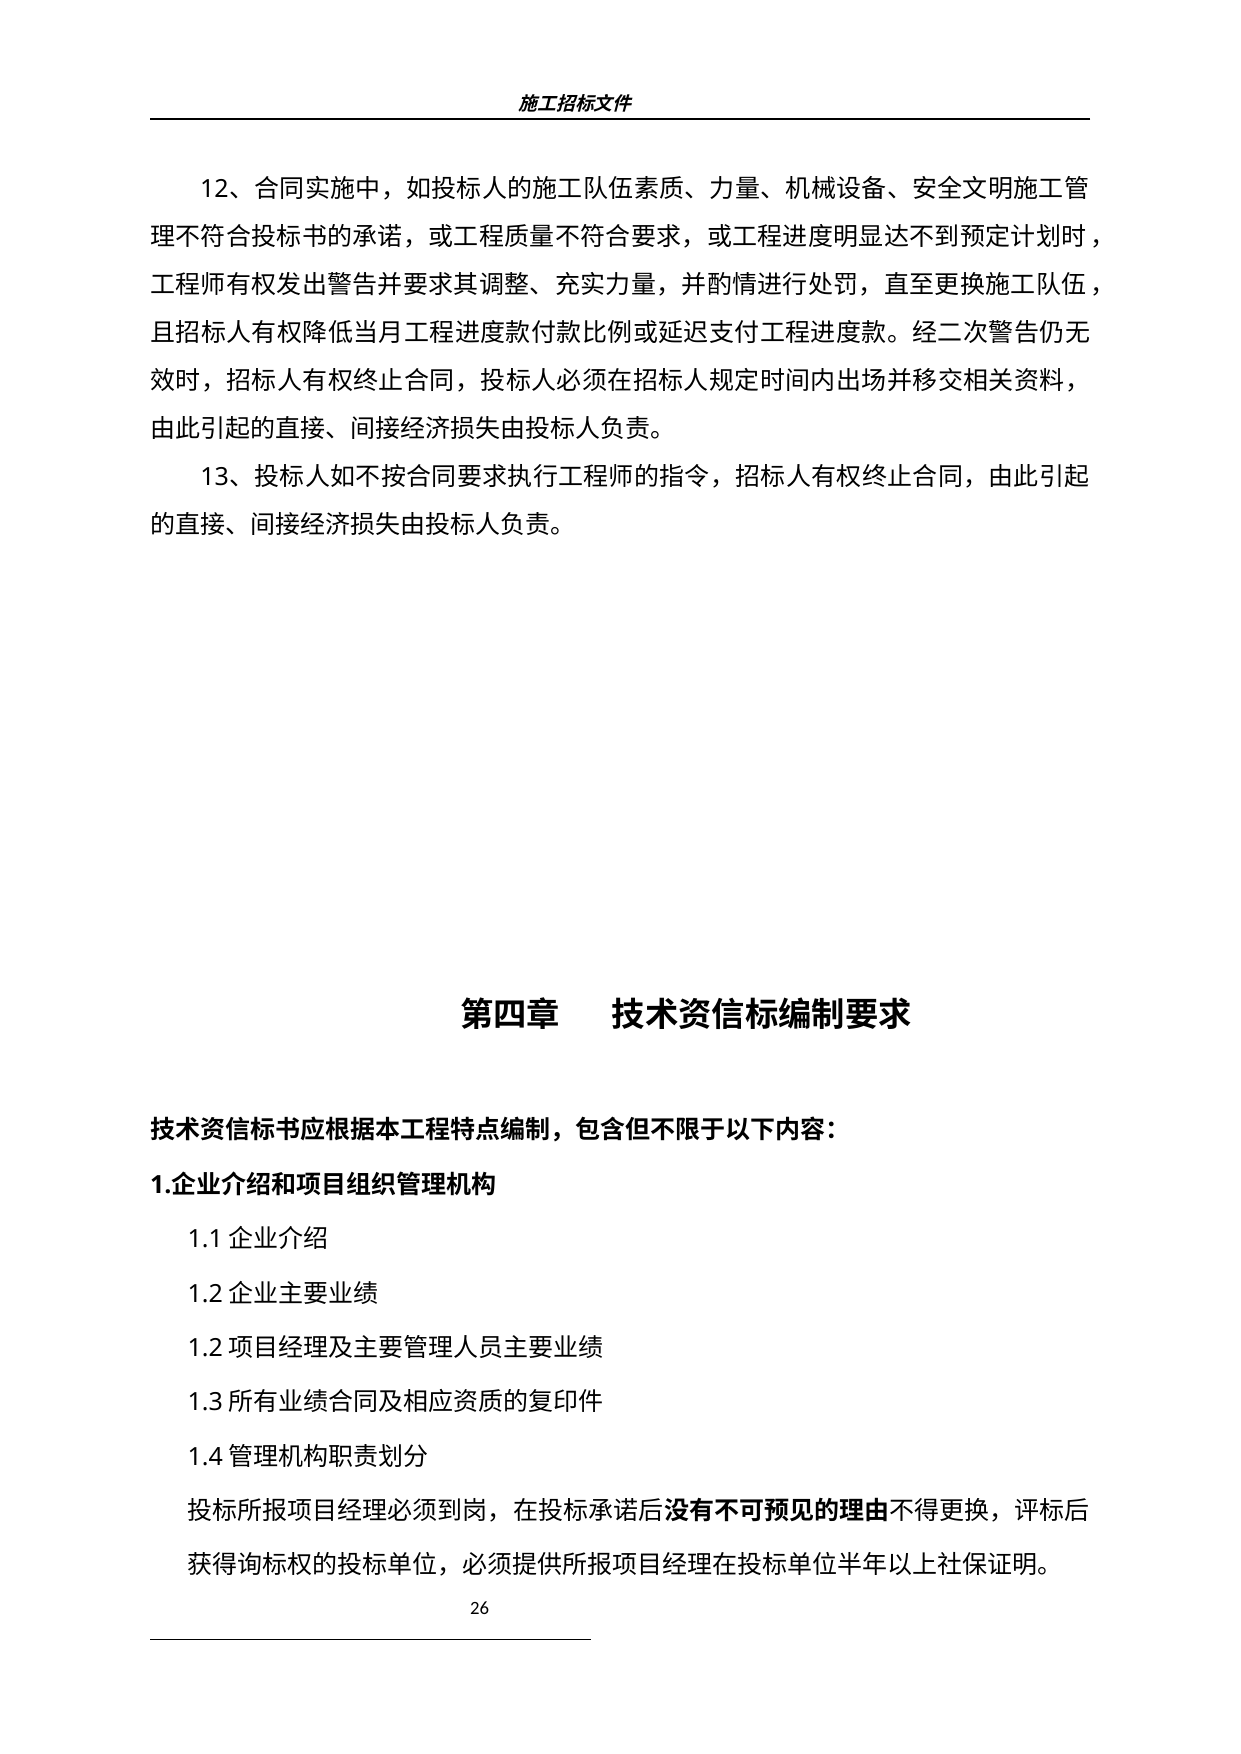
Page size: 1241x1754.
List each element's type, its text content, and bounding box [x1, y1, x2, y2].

text 13、投标人如不按合同要求执行工程师的指令，招标人有权终止合同，由此引起的直接、间接经济损失由投标人负责。 [150, 444, 1090, 540]
text 1.企业介绍和项目组织管理机构 [150, 1164, 1090, 1201]
text 1.3所有业绩合同及相应资质的复印件 [187, 1382, 1090, 1418]
text 1.2企业主要业绩 [187, 1273, 1090, 1309]
text 1.1企业介绍 [187, 1219, 1090, 1255]
text 技术资信标书应根据本工程特点编制，包含但不限于以下内容： [150, 1110, 1090, 1146]
text 1.2项目经理及主要管理人员主要业绩 [187, 1327, 1090, 1364]
text 12、合同实施中，如投标人的施工队伍素质、力量、机械设备、安全文明施工管理不符合投标书的承诺，或工程质量不符合要求，或工程进度明显达不到预定计划时，工程师有权发出警告并要求其调整、充实力量，并酌情进行处罚，直至更换施工队伍，且招标人有权降低当月工程进度款付款比例或延迟支付工程进度款。经二次警告仍无效时，招标人有权终止合同，投标人必须在招标人规定时间内出场并移交相关资料，由此引起的直接、间接经济损失由投标人负责。 [150, 157, 1090, 444]
list 技术资信标编制要求 [281, 980, 1090, 1045]
text 投标所报项目经理必须到岗，在投标承诺后没有不可预见的理由不得更换，评标后获得询标权的投标单位，必须提供所报项目经理在投标单位半年以上社保证明。 [187, 1491, 1090, 1581]
text 1.4管理机构职责划分 [187, 1436, 1090, 1472]
